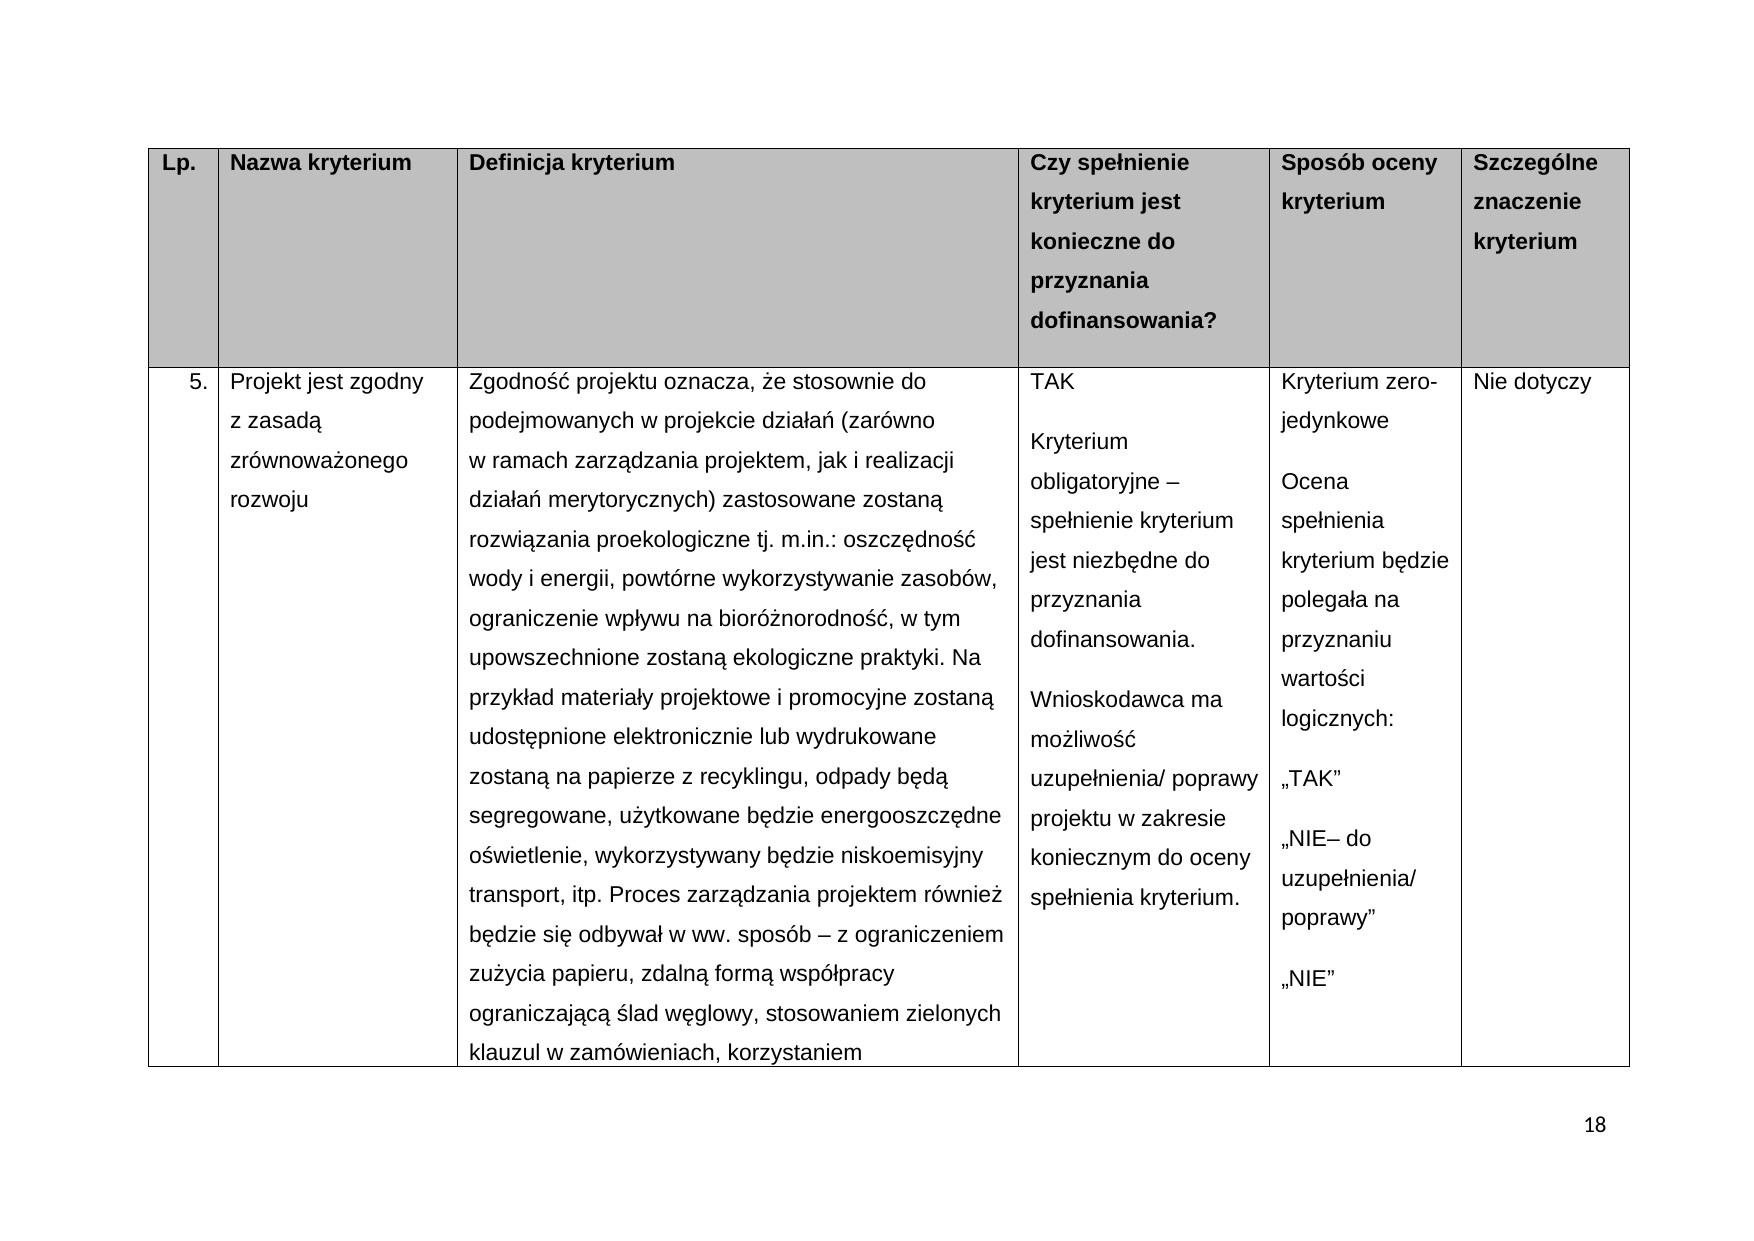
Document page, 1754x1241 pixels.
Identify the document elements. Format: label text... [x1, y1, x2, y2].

table_cell Nie dotyczy [1462, 368, 1629, 1066]
table_cell Projekt jest zgodny z zasadą zrównoważonego rozwoju [219, 368, 457, 1066]
table_header Szczególne znaczenie kryterium [1462, 149, 1629, 367]
table_header Nazwa kryterium [219, 149, 457, 367]
table_header Definicja kryterium [458, 149, 1018, 367]
table_cell [149, 368, 218, 1066]
table_header Lp. [149, 149, 218, 367]
table_header Czy spełnienie kryterium jest konieczne do przyznania dofinansowania? [1019, 149, 1269, 367]
table_cell Kryterium zero-jedynkowe Ocena spełnienia kryterium będzie polegała na przyznaniu wartości logicznych: „TAK” „NIE– do uzupełnienia/ poprawy” „NIE” [1270, 368, 1461, 1066]
table_header Sposób oceny kryterium [1270, 149, 1461, 367]
